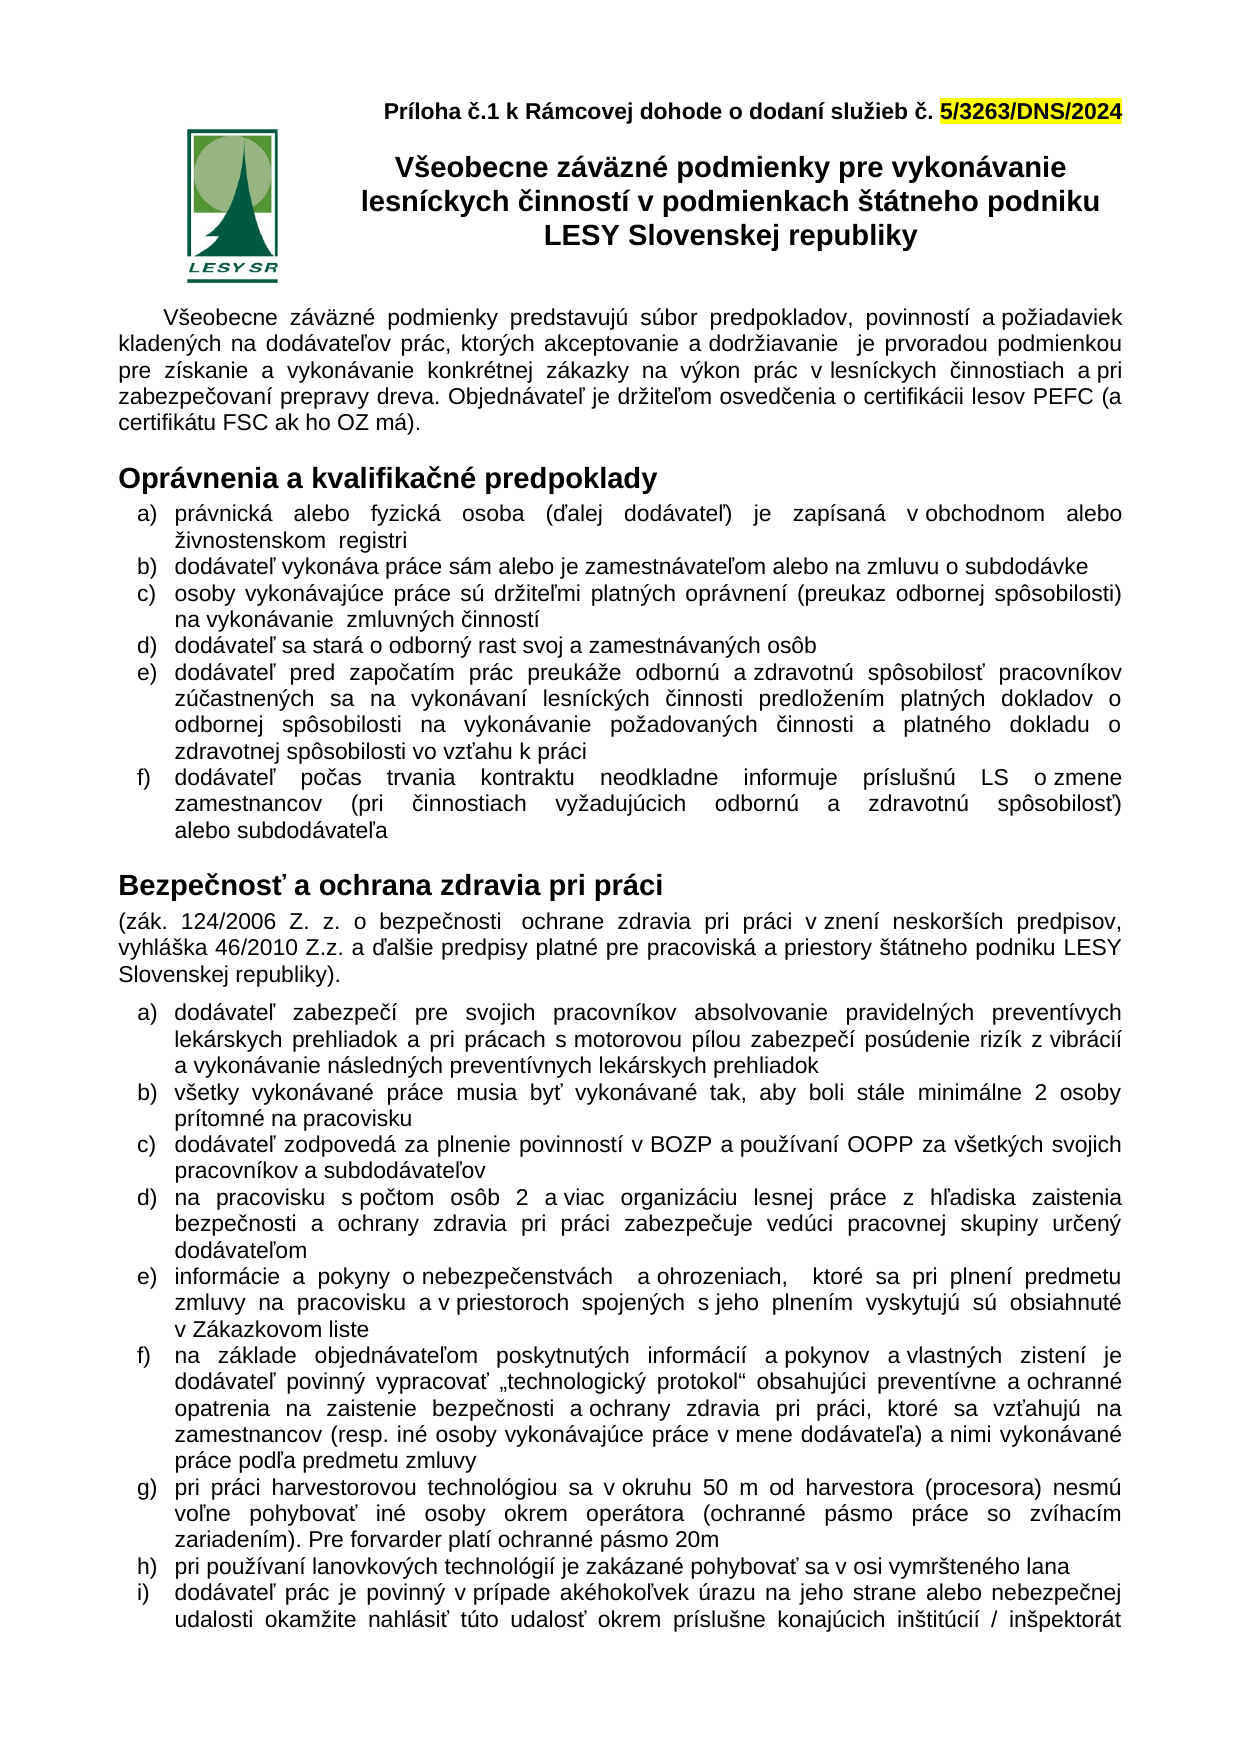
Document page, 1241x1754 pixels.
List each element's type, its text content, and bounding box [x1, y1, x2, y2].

list všetky vykonávané práce musia byť vykonávané tak, aby boli stále minimálne 2 osoby prítomné na pracovisku [137, 1078, 1122, 1131]
subtitle Oprávnenia a kvalifikačné predpoklady [118, 461, 1122, 494]
list osoby vykonávajúce práce sú držiteľmi platných oprávnení (preukaz odbornej spôsobilosti) na vykonávanie zmluvných činností [137, 579, 1122, 632]
picture [183, 125, 278, 285]
list dodávateľ sa stará o odborný rast svoj a zamestnávaných osôb [137, 632, 1122, 658]
list na pracovisku s počtom osôb 2 a viac organizáciu lesnej práce z hľadiska zaistenia bezpečnosti a ochrany zdravia pri práci zabezpečuje vedúci pracovnej skupiny určený dodávateľom [137, 1184, 1122, 1263]
list informácie a pokyny o nebezpečenstvách a ohrozeniach, ktoré sa pri plnení predmetu zmluvy na pracovisku a v priestoroch spojených s jeho plnením vyskytujú sú obsiahnuté v Zákazkovom liste [137, 1263, 1122, 1342]
text (zák. 124/2006 Z. z. o bezpečnosti ochrane zdravia pri práci v znení neskorších predpisov, vyhláška 46/2010 Z.z. a ďalšie predpisy platné pre pracoviská a priestory štátneho podniku LESY Slovenskej republiky). [118, 908, 1122, 987]
list dodávateľ vykonáva práce sám alebo je zamestnávateľom alebo na zmluvu o subdodávke [137, 553, 1122, 579]
list pri používaní lanovkových technológií je zakázané pohybovať sa v osi vymršteného lana [137, 1553, 1122, 1579]
list dodávateľ počas trvania kontraktu neodkladne informuje príslušnú LS o zmene zamestnancov (pri činnostiach vyžadujúcich odbornú a zdravotnú spôsobilosť) alebo subdodávateľa [137, 764, 1122, 843]
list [137, 1579, 1122, 1632]
list na základe objednávateľom poskytnutých informácií a pokynov a vlastných zistení je dodávateľ povinný vypracovať „technologický protokol“ obsahujúci preventívne a ochranné opatrenia na zaistenie bezpečnosti a ochrany zdravia pri práci, ktoré sa vzťahujú na zamestnancov (resp. iné osoby vykonávajúce práce v mene dodávateľa) a nimi vykonávané práce podľa predmetu zmluvy [137, 1342, 1122, 1474]
list dodávateľ zabezpečí pre svojich pracovníkov absolvovanie pravidelných preventívych lekárskych prehliadok a pri prácach s motorovou pílou zabezpečí posúdenie rizík z vibrácií a vykonávanie následných preventívnych lekárskych prehliadok [137, 999, 1122, 1078]
text Všeobecne záväzné podmienky predstavujú súbor predpokladov, povinností a požiadaviek kladených na dodávateľov prác, ktorých akceptovanie a dodržiavanie je prvoradou podmienkou pre získanie a vykonávanie konkrétnej zákazky na výkon prác v lesníckych činnostiach a pri zabezpečovaní prepravy dreva. Objednávateľ je držiteľom osvedčenia o certifikácii lesov PEFC (a certifikátu FSC ak ho OZ má). [118, 304, 1122, 436]
list pri práci harvestorovou technológiou sa v okruhu 50 m od harvestora (procesora) nesmú voľne pohybovať iné osoby okrem operátora (ochranné pásmo práce so zvíhacím zariadením). Pre forvarder platí ochranné pásmo 20m [137, 1474, 1122, 1553]
list dodávateľ zodpovedá za plnenie povinností v BOZP a používaní OOPP za všetkých svojich pracovníkov a subdodávateľov [137, 1131, 1122, 1184]
list dodávateľ pred započatím prác preukáže odbornú a zdravotnú spôsobilosť pracovníkov zúčastnených sa na vykonávaní lesníckých činnosti predložením platných dokladov o odbornej spôsobilosti na vykonávanie požadovaných činnosti a platného dokladu o zdravotnej spôsobilosti vo vzťahu k práci [137, 658, 1122, 764]
text Príloha č.1 k Rámcovej dohode o dodaní služieb č. 5/3263/DNS/2024 [118, 98, 940, 124]
text Všeobecne záväzné podmienky pre vykonávanie lesníckych činností v podmienkach štátneho podniku LESY Slovenskej republiky [340, 151, 1122, 251]
subtitle Bezpečnosť a ochrana zdravia pri práci [118, 868, 1122, 902]
list právnická alebo fyzická osoba (ďalej dodávateľ) je zapísaná v obchodnom alebo živnostenskom registri [137, 500, 1122, 553]
